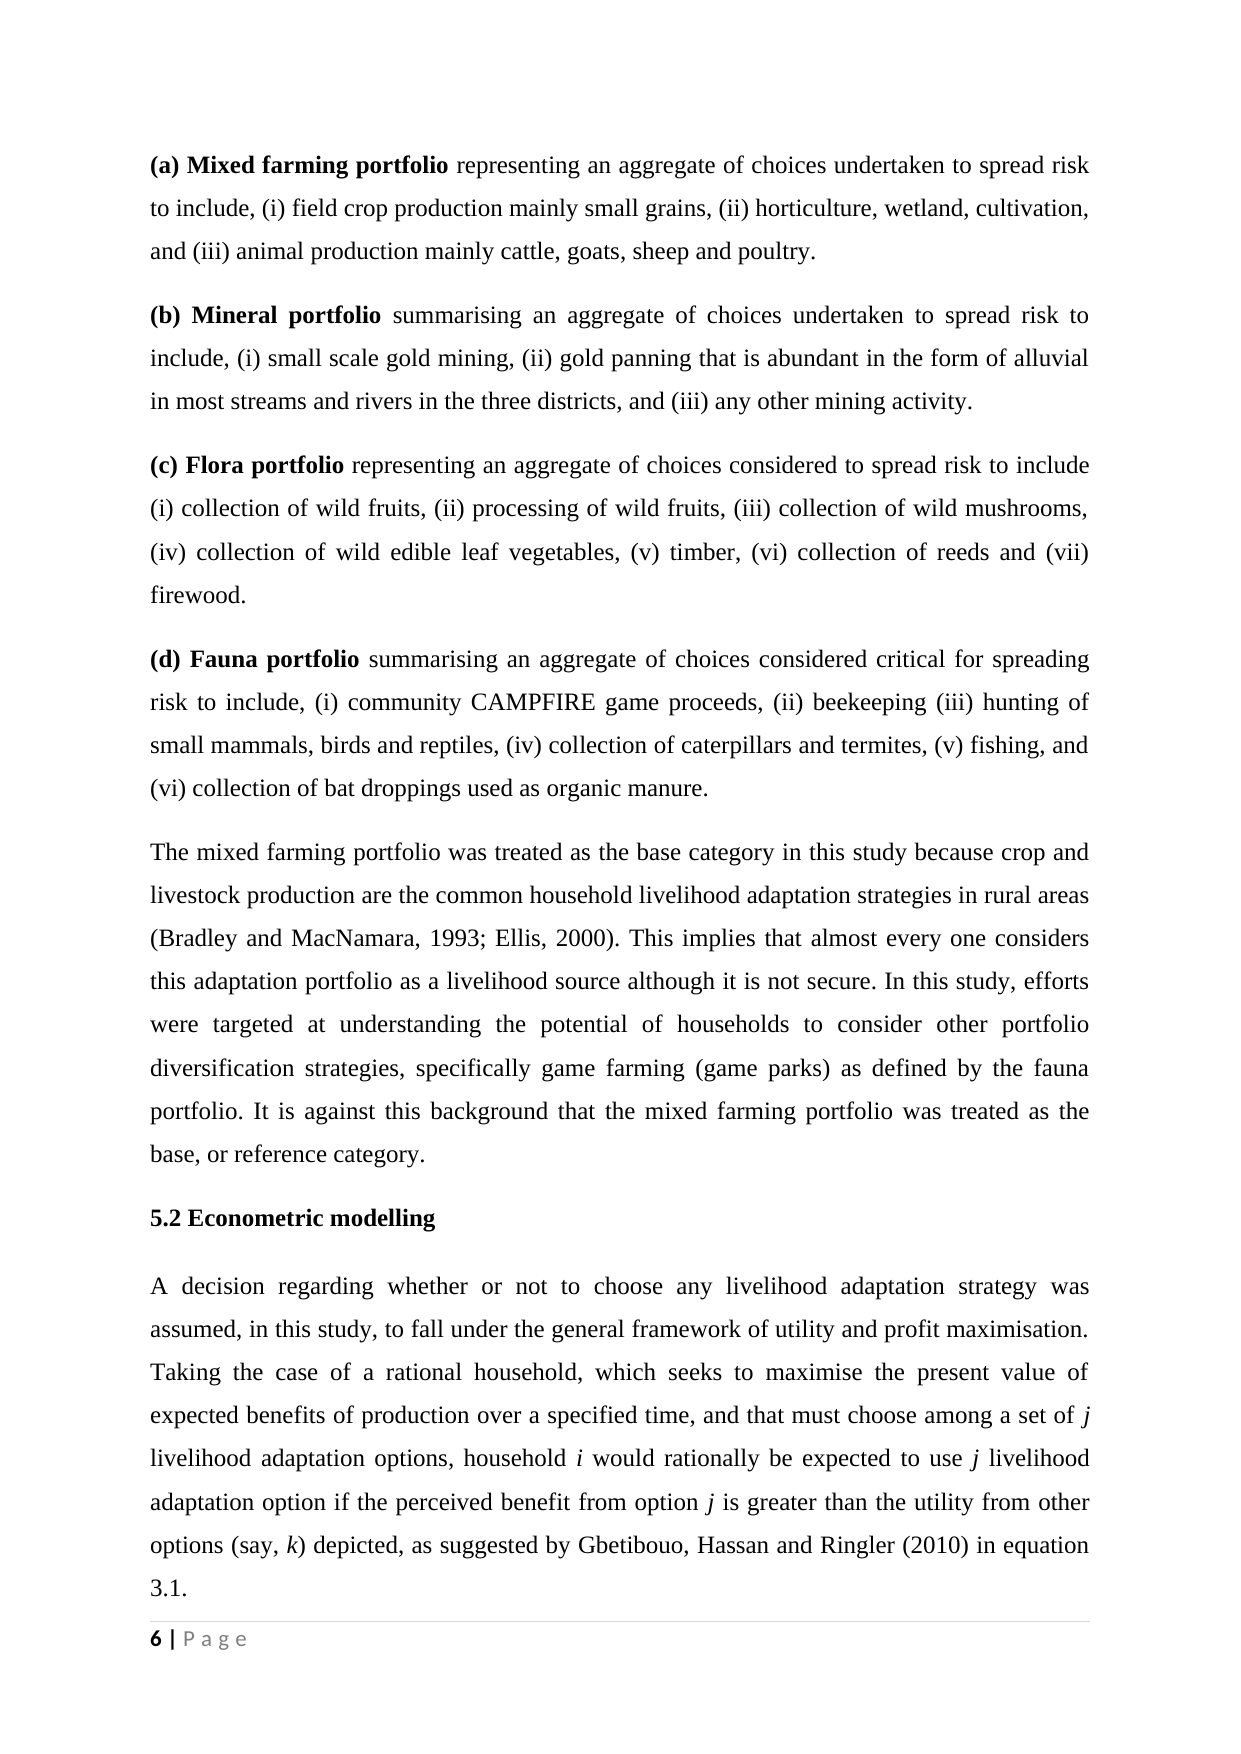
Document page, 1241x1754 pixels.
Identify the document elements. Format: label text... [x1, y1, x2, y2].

text (d) Fauna portfolio summarising an aggregate of choices considered critical for spreading risk to include, (i) community CAMPFIRE game proceeds, (ii) beekeeping (iii) hunting of small mammals, birds and reptiles, (iv) collection of caterpillars and termites, (v) fishing, and (vi) collection of bat droppings used as organic manure. [150, 644, 1090, 802]
text (c) Flora portfolio representing an aggregate of choices considered to spread risk to include (i) collection of wild fruits, (ii) processing of wild fruits, (iii) collection of wild mushrooms, (iv) collection of wild edible leaf vegetables, (v) timber, (vi) collection of reeds and (vii) firewood. [150, 450, 1090, 608]
subtitle 5.2 Econometric modelling [150, 1203, 1090, 1232]
text (b) Mineral portfolio summarising an aggregate of choices undertaken to spread risk to include, (i) small scale gold mining, (ii) gold panning that is abundant in the form of alluvial in most streams and rivers in the three districts, and (iii) any other mining activity. [150, 300, 1090, 415]
text The mixed farming portfolio was treated as the base category in this study because crop and livestock production are the common household livelihood adaptation strategies in rural areas (Bradley and MacNamara, 1993; Ellis, 2000). This implies that almost every one considers this adaptation portfolio as a livelihood source although it is not secure. In this study, efforts were targeted at understanding the potential of households to consider other portfolio diversification strategies, specifically game farming (game parks) as defined by the fauna portfolio. It is against this background that the mixed farming portfolio was treated as the base, or reference category. [150, 837, 1090, 1168]
text (a) Mixed farming portfolio representing an aggregate of choices undertaken to spread risk to include, (i) field crop production mainly small grains, (ii) horticulture, wetland, cultivation, and (iii) animal production mainly cattle, goats, sheep and poultry. [150, 150, 1090, 265]
text A decision regarding whether or not to choose any livelihood adaptation strategy was assumed, in this study, to fall under the general framework of utility and profit maximisation. Taking the case of a rational household, which seeks to maximise the present value of expected benefits of production over a specified time, and that must choose among a set of j livelihood adaptation options, household i would rationally be expected to use j livelihood adaptation option if the perceived benefit from option j is greater than the utility from other options (say, k) depicted, as suggested by Gbetibouo, Hassan and Ringler (2010) in equation 3.1. [150, 1271, 1090, 1602]
